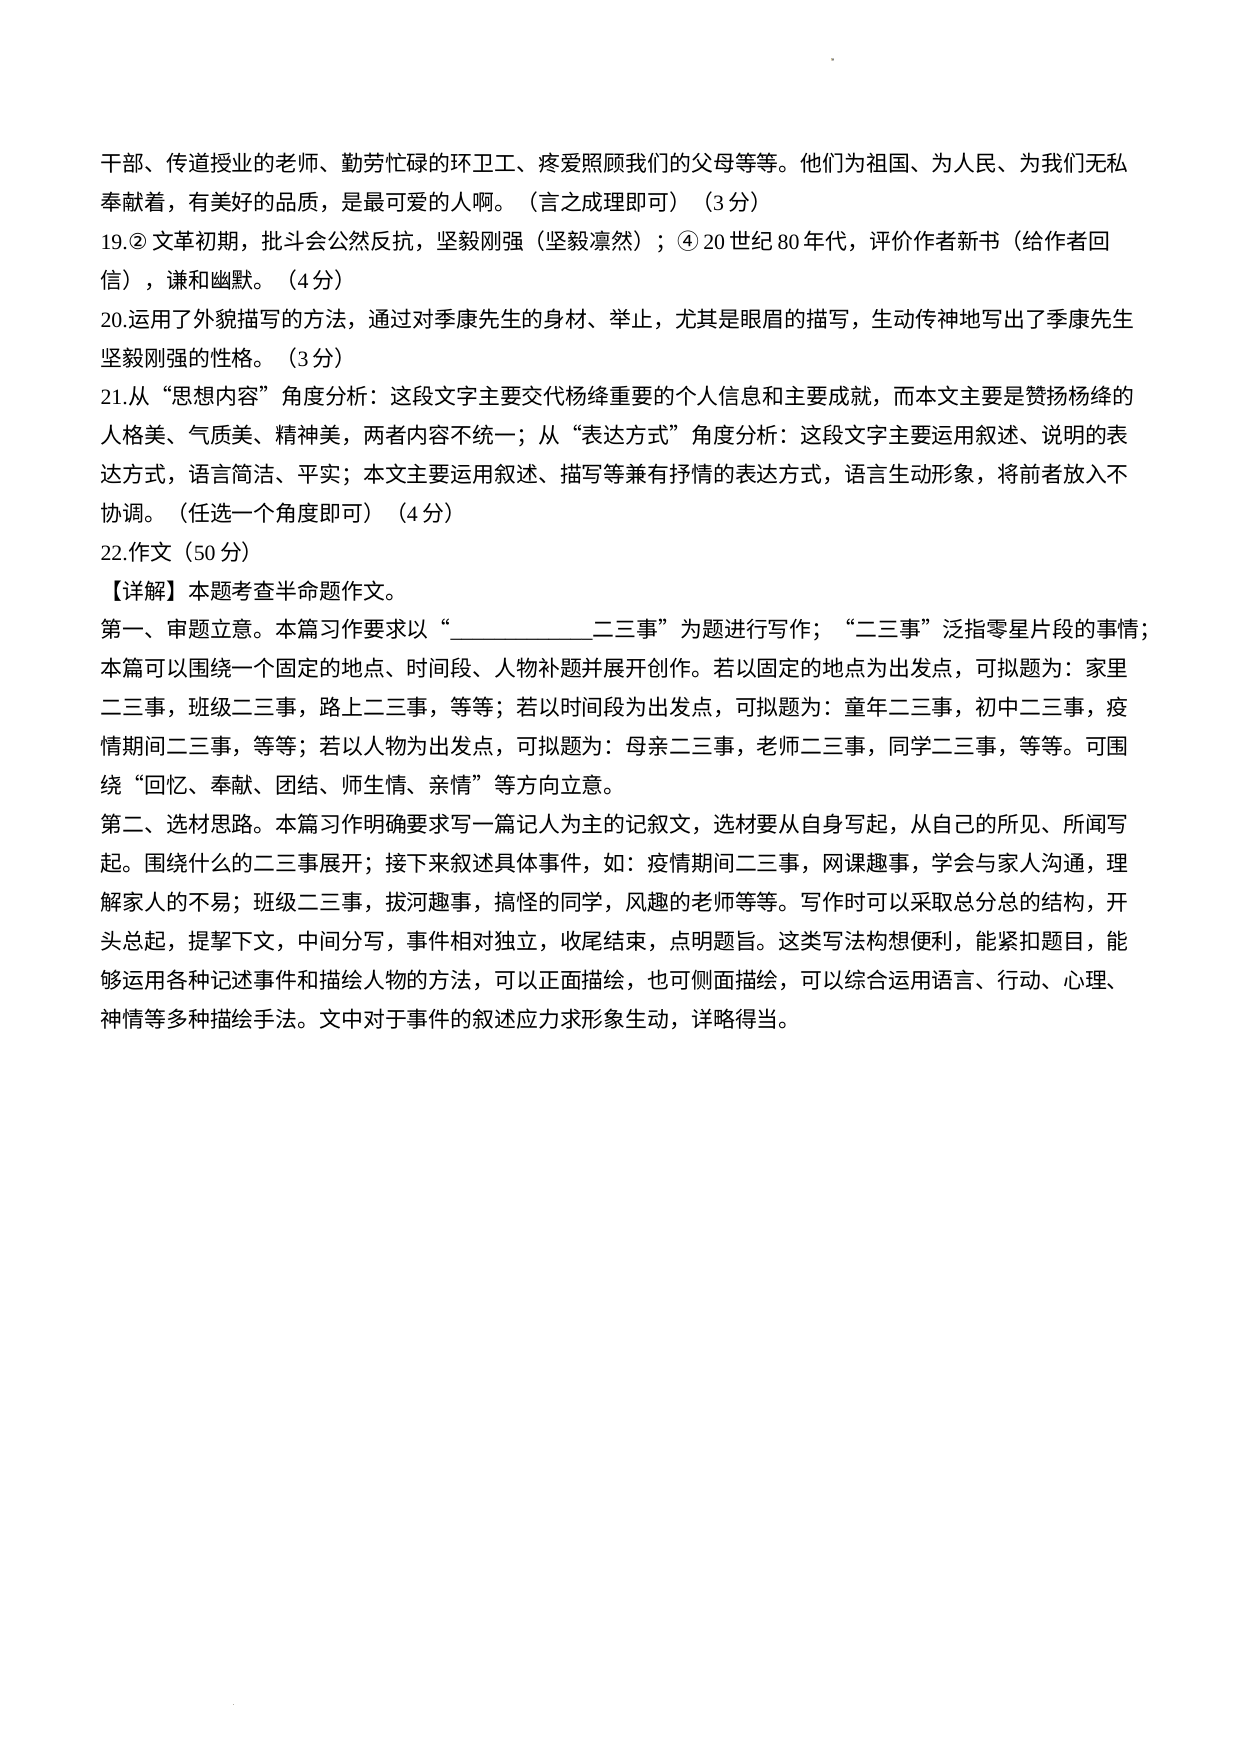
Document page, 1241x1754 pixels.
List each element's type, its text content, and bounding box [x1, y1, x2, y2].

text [100, 146, 1140, 217]
text 21.从“思想内容”角度分析：这段文字主要交代杨绛重要的个人信息和主要成就，而本文主要是赞扬杨绛的人格美、气质美、精神美，两者内容不统一；从“表达方式”角度分析：这段文字主要运用叙述、说明的表达方式，语言简洁、平实；本文主要运用叙述、描写等兼有抒情的表达方式，语言生动形象，将前者放入不协调。（任选一个角度即可）（4分） [100, 379, 1140, 528]
text 【详解】本题考查半命题作文。 [100, 573, 1140, 606]
text 22.作文（50分） [100, 534, 1140, 567]
text 20.运用了外貌描写的方法，通过对季康先生的身材、举止，尤其是眼眉的描写，生动传神地写出了季康先生坚毅刚强的性格。（3分） [100, 301, 1140, 373]
text 第一、审题立意。本篇习作要求以“_____________二三事”为题进行写作；“二三事”泛指零星片段的事情；本篇可以围绕一个固定的地点、时间段、人物补题并展开创作。若以固定的地点为出发点，可拟题为：家里二三事，班级二三事，路上二三事，等等；若以时间段为出发点，可拟题为：童年二三事，初中二三事，疫情期间二三事，等等；若以人物为出发点，可拟题为：母亲二三事，老师二三事，同学二三事，等等。可围绕“回忆、奉献、团结、师生情、亲情”等方向立意。 [100, 612, 1140, 800]
text 第二、选材思路。本篇习作明确要求写一篇记人为主的记叙文，选材要从自身写起，从自己的所见、所闻写起。围绕什么的二三事展开；接下来叙述具体事件，如：疫情期间二三事，网课趣事，学会与家人沟通，理解家人的不易；班级二三事，拔河趣事，搞怪的同学，风趣的老师等等。写作时可以采取总分总的结构，开头总起，提挈下文，中间分写，事件相对独立，收尾结束，点明题旨。这类写法构想便利，能紧扣题目，能够运用各种记述事件和描绘人物的方法，可以正面描绘，也可侧面描绘，可以综合运用语言、行动、心理、神情等多种描绘手法。文中对于事件的叙述应力求形象生动，详略得当。 [100, 807, 1140, 1034]
text 19.②文革初期，批斗会公然反抗，坚毅刚强（坚毅凛然）；④20世纪80年代，评价作者新书（给作者回信），谦和幽默。（4分） [100, 223, 1140, 295]
